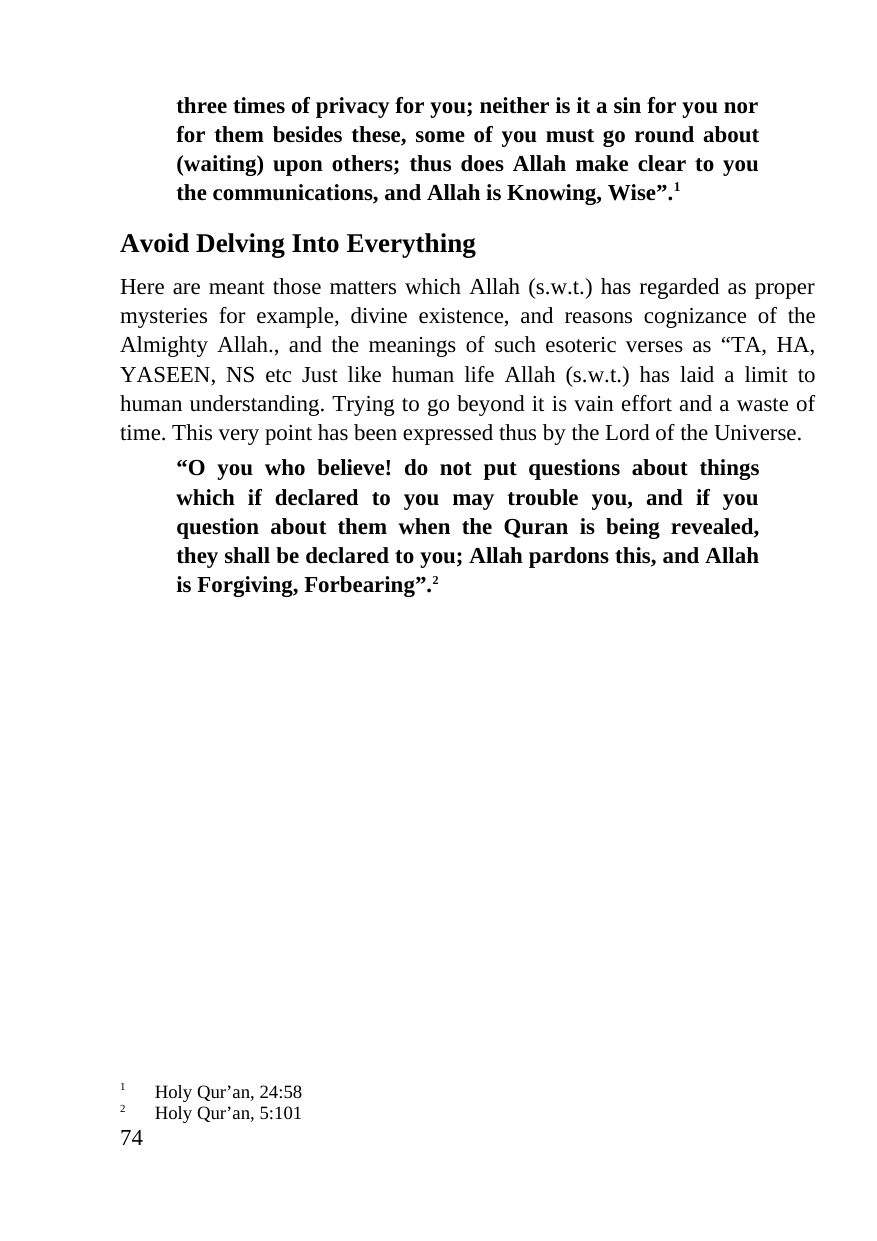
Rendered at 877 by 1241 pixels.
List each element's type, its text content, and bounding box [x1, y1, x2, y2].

text Here are meant those matters which Allah (s.w.t.) has regarded as proper mysteries for example, divine existence, and reasons cognizance of the Almighty Allah., and the meanings of such esoteric verses as “TA, HA, YASEEN, NS etc Just like human life Allah (s.w.t.) has laid a limit to human understanding. Trying to go beyond it is vain effort and a waste of time. This very point has been expressed thus by the Lord of the Universe. [120, 271, 817, 446]
subtitle Avoid Delving Into Everything [120, 227, 817, 259]
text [176, 90, 760, 207]
text “O you who believe! do not put questions about things which if declared to you may trouble you, and if you question about them when the Quran is being revealed, they shall be declared to you; Allah pardons this, and Allah is Forgiving, Forbearing”. [176, 452, 760, 598]
